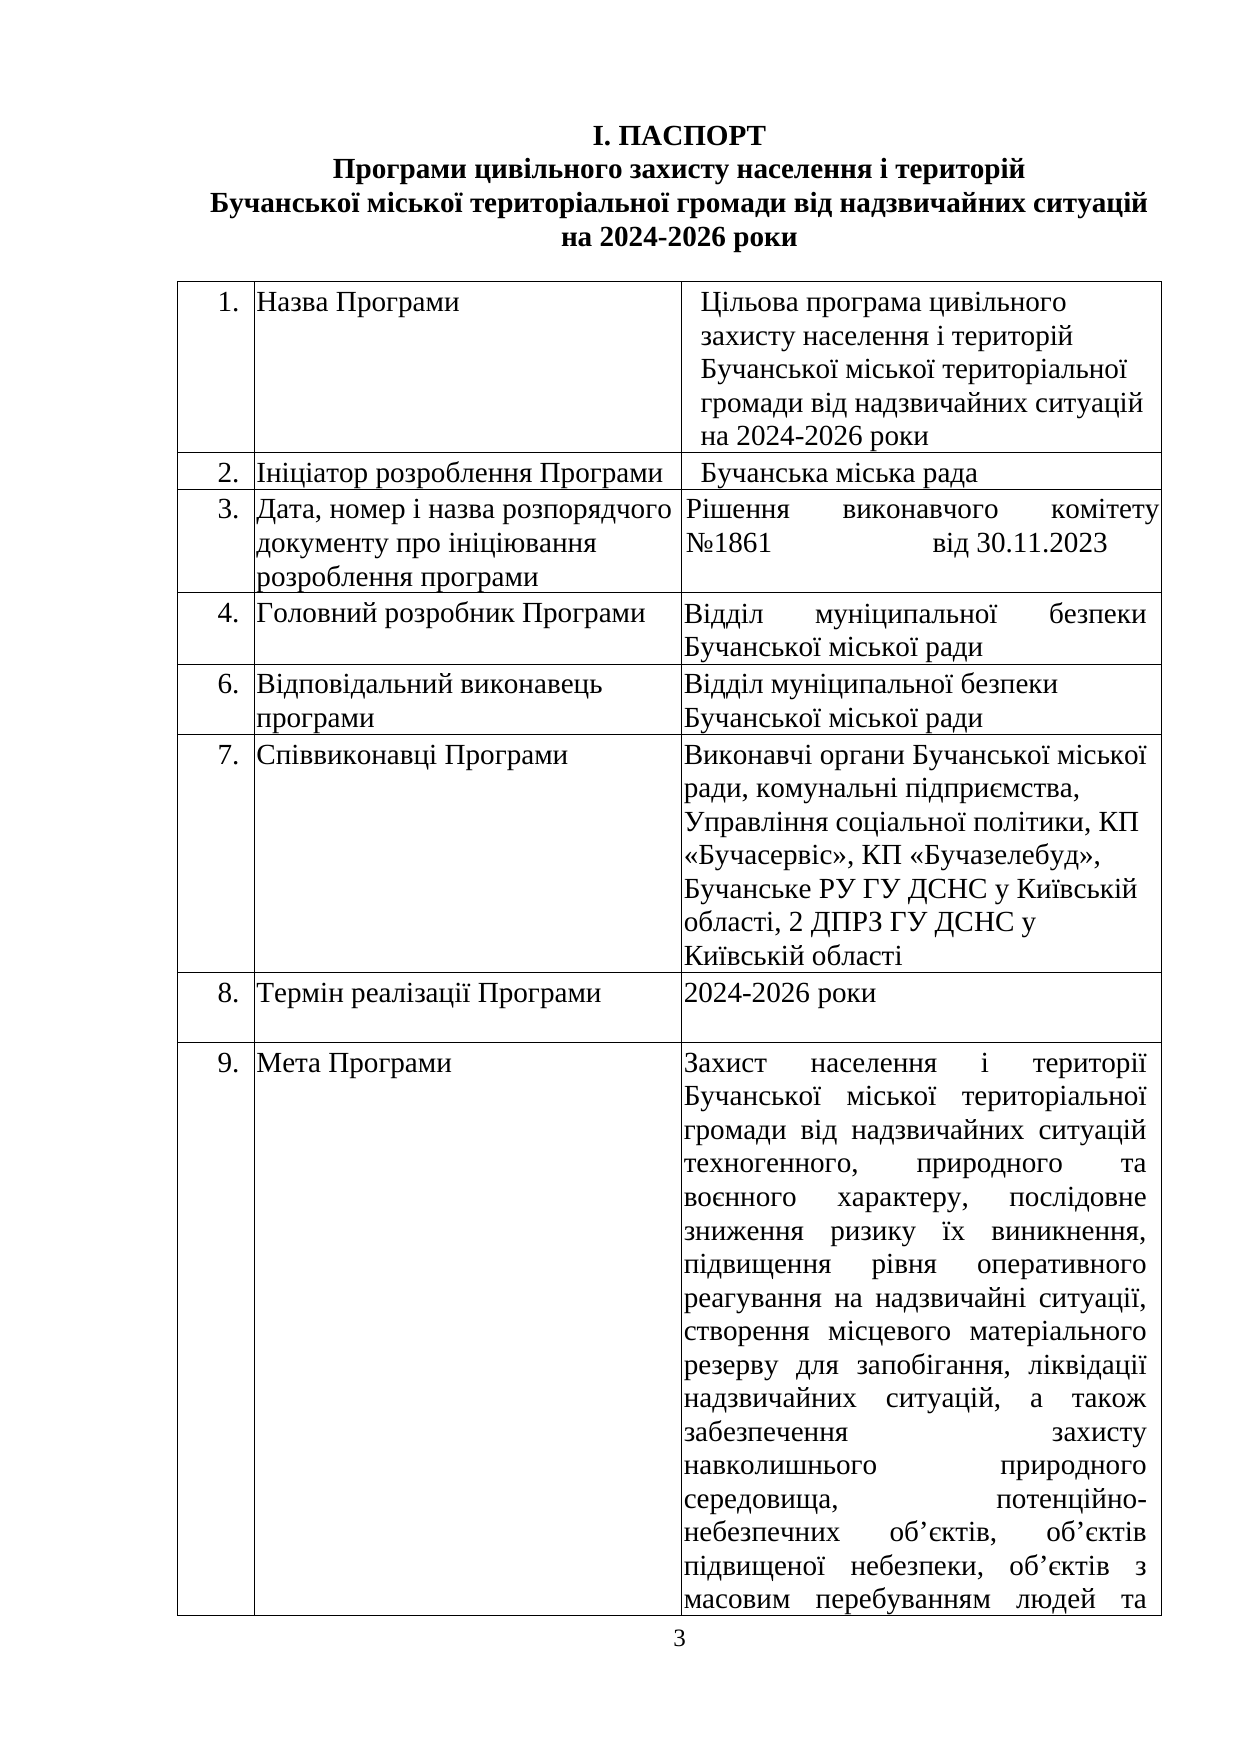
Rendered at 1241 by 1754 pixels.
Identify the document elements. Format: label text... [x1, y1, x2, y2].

table_cell Відділ муніципальної безпеки Бучанської міської ради [682, 665, 1161, 734]
table_cell Ініціатор розроблення Програми [255, 453, 681, 488]
table_cell Відділ муніципальної безпеки Бучанської міської ради [682, 593, 1161, 663]
text на 2024-2026 роки [177, 219, 1181, 252]
table_cell Співвиконавці Програми [255, 735, 681, 972]
table_cell [178, 490, 254, 592]
table_cell Термін реалізації Програми [255, 973, 681, 1042]
table_cell [178, 1043, 254, 1615]
table_cell Мета Програми [255, 1043, 681, 1615]
table_cell [178, 665, 254, 734]
table_cell [178, 593, 254, 663]
table_header Назва Програми [255, 282, 681, 452]
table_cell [682, 1043, 1161, 1615]
table_cell [178, 735, 254, 972]
table_header [178, 282, 254, 452]
text І. ПАСПОРТ [177, 118, 1181, 152]
table_cell Виконавчі органи Бучанської міської ради, комунальні підприємства, Управління соціальної політики, КП «Бучасервіс», КП «Бучазелебуд», Бучанське РУ ГУ ДСНС у Київській області, 2 ДПРЗ ГУ ДСНС у Київській області [682, 735, 1161, 972]
table_cell [178, 973, 254, 1042]
table_cell [178, 453, 254, 488]
text Бучанської міської територіальної громади від надзвичайних ситуацій [177, 185, 1181, 219]
table_cell Рішення виконавчого комітету №1861 від 30.11.2023 [682, 490, 1161, 592]
text Програми цивільного захисту населення і територій [177, 152, 1181, 185]
table_cell Дата, номер і назва розпорядчого документу про ініціювання розроблення програми [255, 490, 681, 592]
table_cell Відповідальний виконавець програми [255, 665, 681, 734]
table_cell Бучанська міська рада [682, 453, 1161, 488]
table_cell Головний розробник Програми [255, 593, 681, 663]
table_cell 2024-2026 роки [682, 973, 1161, 1042]
table_header Цільова програма цивільного захисту населення і територій Бучанської міської територіальної громади від надзвичайних ситуацій на 2024-2026 роки [682, 282, 1161, 452]
